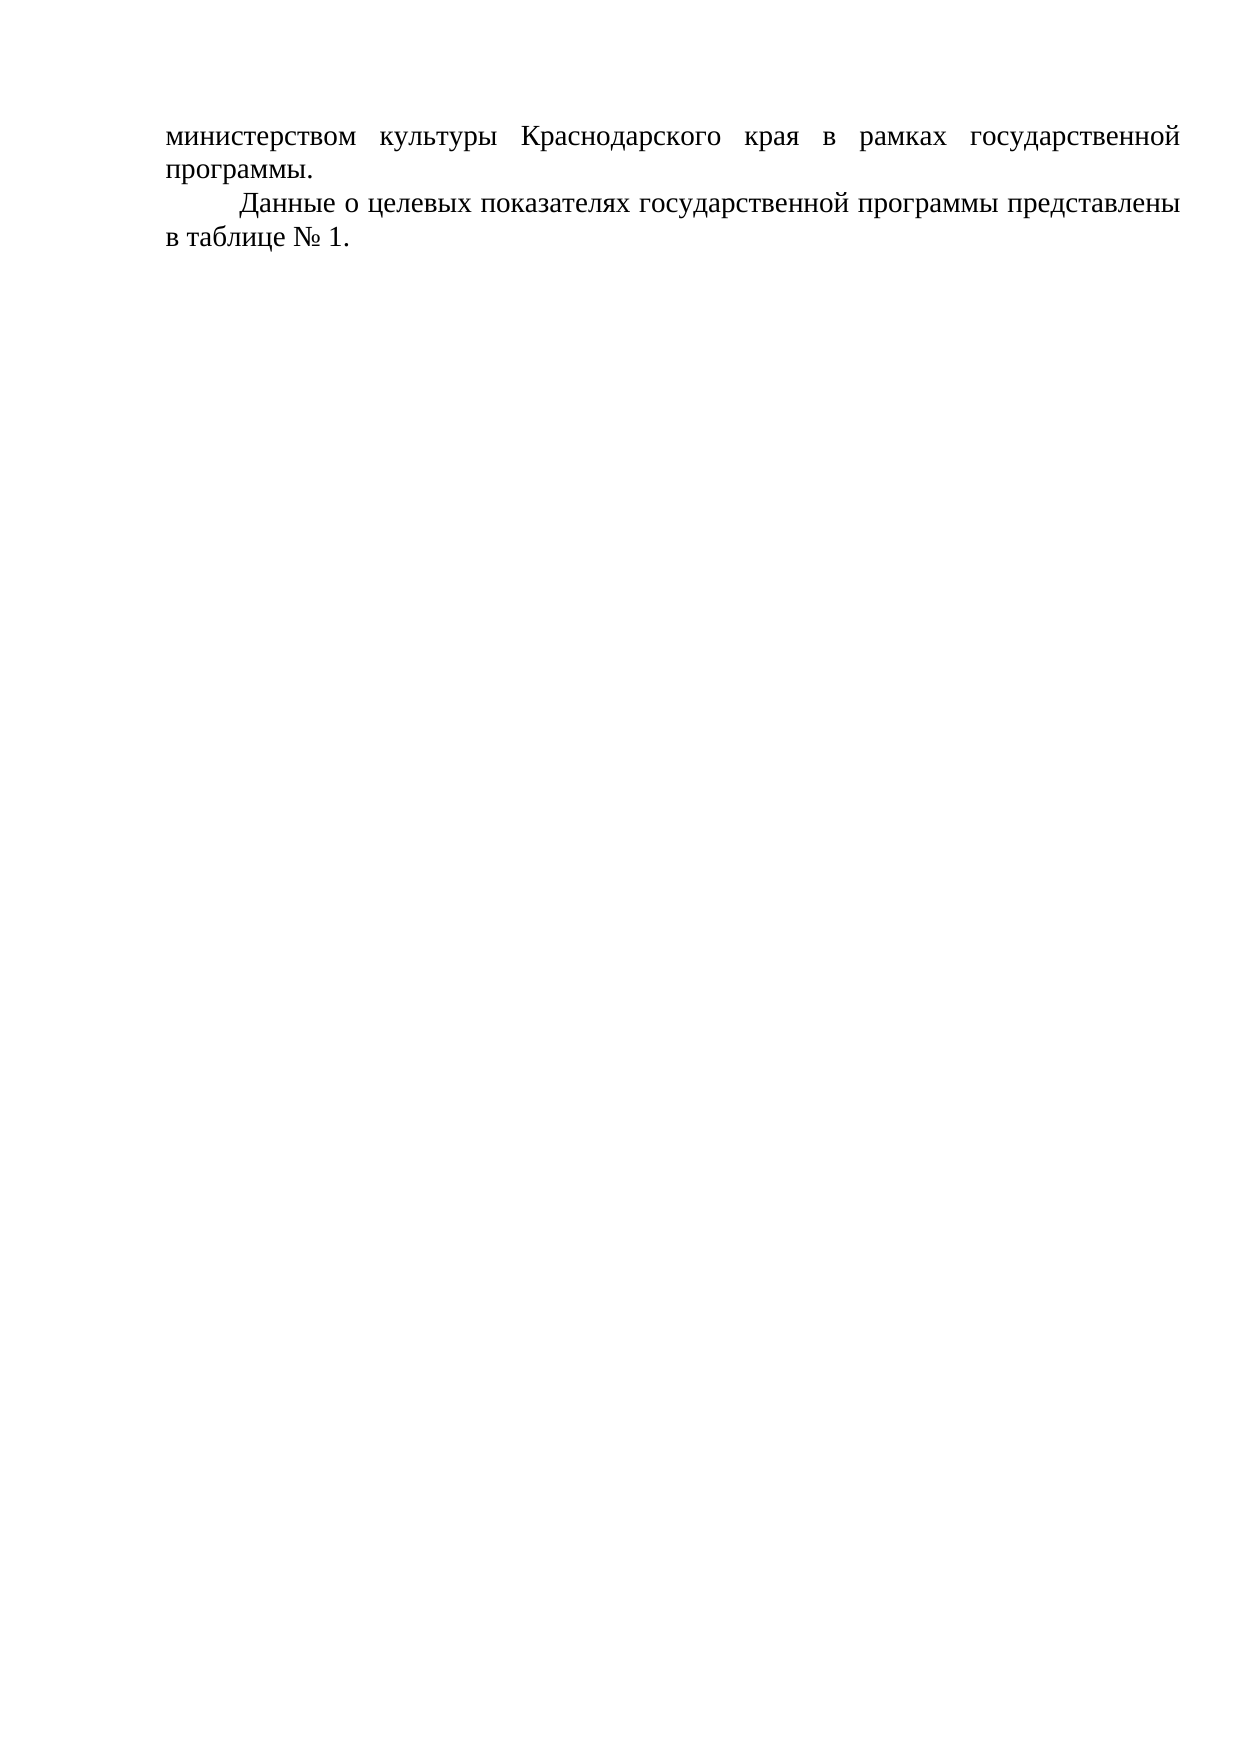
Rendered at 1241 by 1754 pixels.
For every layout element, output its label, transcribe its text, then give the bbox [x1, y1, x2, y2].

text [165, 118, 1181, 185]
text Данные о целевых показателях государственной программы представлены в таблице № 1. [165, 185, 1181, 252]
